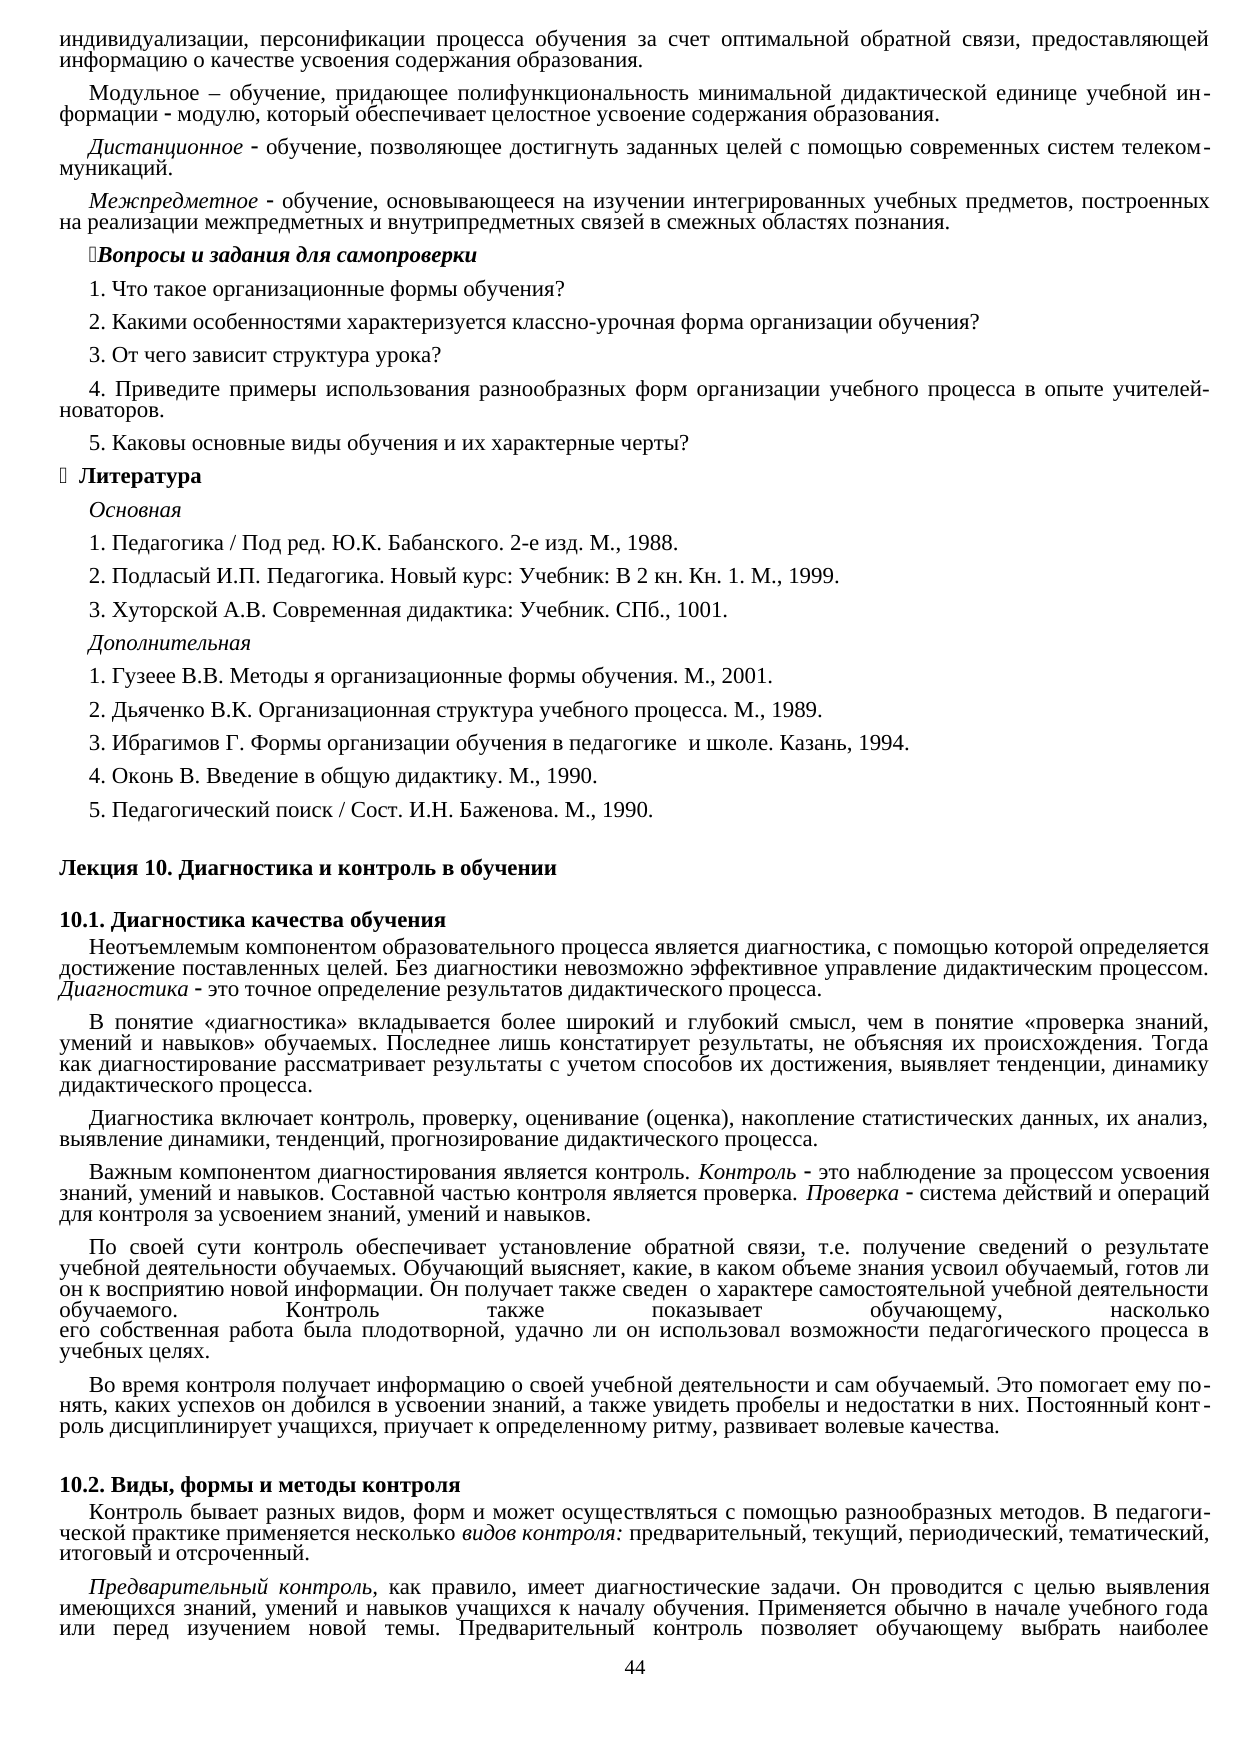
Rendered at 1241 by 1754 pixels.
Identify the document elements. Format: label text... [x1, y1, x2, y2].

text 2. Подласый И.П. Педагогика. Новый курс: Учебник: В 2 кн. Кн. 1. М., 1999. [59, 567, 1211, 588]
text Межпредметное обучение, основывающееся на изучении интегрированных учебных предметов, построенных на реализации межпредметных и внутрипредметных связей в смежных областях познания. [59, 192, 1211, 234]
subtitle Лекция 10. Диагностика и контроль в обучении [59, 859, 1211, 879]
subtitle 10.1. Диагностика качества обучения [59, 911, 1211, 932]
text 3. От чего зависит структура урока? [59, 346, 1211, 367]
text 1. Что такое организационные формы обучения? [59, 279, 1211, 300]
text 2. Какими особенностями характеризуется классно-урочная форма организации обучения? [688, 313, 1211, 334]
text Вопросы и задания для самопроверки [59, 246, 1211, 267]
text 2. Дьяченко В.К. Организационная структура учебного процесса. М., 1989. [59, 700, 1211, 721]
text По своей сути контроль обеспечивает установление обратной связи, т.е. получение сведений о результате учебной деятельности обучаемых. Обучающий выясняет, какие, в каком объеме знания усвоил обучаемый, готов ли он к восприятию новой информации. Он получает также сведен о характере самостоятельной учебной деятельности обучаемого. Контроль также показывает обучающему, насколько его собственная работа была плодотворной, удачно ли он использовал возможности педагогического процесса в учебных целях. [59, 1238, 1211, 1363]
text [59, 29, 1211, 71]
text Дистанционное обучение, позволяющее достигнуть заданных целей с помощью современных систем телекоммуникаций. [59, 138, 1211, 179]
text Модульное – обучение, придающее полифункциональность минимальной дидактической единице учебной информации модулю, который обеспечивает целостное усвоение содержания образования. [59, 84, 1211, 125]
text Литература [59, 467, 1211, 488]
text 5. Каковы основные виды обучения и их характерные черты? [59, 434, 1211, 454]
text Диагностика включает контроль, проверку, оценивание (оценка), накопление статистических данных, их анализ, выявление динамики, тенденций, прогнозирование дидактического процесса. [59, 1109, 1211, 1150]
text 1. Гузеее В.В. Методы я организационные формы обучения. М., 2001. [59, 667, 515, 688]
text В понятие «диагностика» вкладывается более широкий и глубокий смысл, чем в понятие «проверка знаний, умений и навыков» обучаемых. Последнее лишь констатирует результаты, не объясняя их происхождения. Тогда как диагностирование рассматривает результаты с учетом способов их достижения, выявляет тенденции, динамику дидактического процесса. [59, 1013, 1211, 1096]
text Важным компонентом диагностирования является контроль. Контроль это наблюдение за процессом усвоения знаний, умений и навыков. Составной частью контроля является проверка. Проверка система действий и операций для контроля за усвоением знаний, умений и навыков. [59, 1163, 1211, 1225]
text Во время контроля получает информацию о своей учебной деятельности и сам обучаемый. Это помогает ему понять, каких успехов он добился в усвоении знаний, а также увидеть пробелы и недостатки в них. Постоянный контроль дисциплинирует учащихся, приучает к определенному ритму, развивает волевые качества. [59, 1375, 1211, 1438]
text 5. Педагогический поиск / Сост. И.Н. Баженова. М., 1990. [59, 800, 1211, 821]
text Неотъемлемым компонентом образовательного процесса является диагностика, с помощью которой определяется достижение поставленных целей. Без диагностики невозможно эффективное управление дидактическим процессом. Диагностика это точное определение результатов дидактического процесса. [59, 938, 1211, 1000]
text 1. Педагогика / Под ред. Ю.К. Бабанского. 2-е изд. М., 1988. [59, 534, 1211, 554]
text Дополнительная [59, 634, 1211, 654]
text 4. Приведите примеры использования разнообразных форм организации учебного процесса в опыте учителей-новаторов. [59, 379, 1211, 421]
text Контроль бывает разных видов, форм и может осуществляться с помощью разнообразных методов. В педагогической практике применяется несколько видов контроля: предварительный, текущий, периодический, тематический, итоговый и отсроченный. [59, 1502, 1211, 1565]
text 3. Хуторской А.В. Современная дидактика: Учебник. СПб., 1001. [59, 600, 1211, 621]
subtitle 10.2. Виды, формы и методы контроля [59, 1475, 1211, 1496]
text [59, 1577, 1211, 1640]
text 4. Оконь В. Введение в общую дидактику. М., 1990. [59, 767, 1211, 788]
text 1. Гузеее В.В. Методы я организационные формы обучения. М., 2001. [516, 667, 1211, 688]
text 2. Какими особенностями характеризуется классно-урочная форма организации обучения? [59, 313, 687, 334]
text Основная [59, 500, 1211, 521]
text 3. Ибрагимов Г. Формы организации обучения в педагогике и школе. Казань, 1994. [59, 734, 1211, 754]
